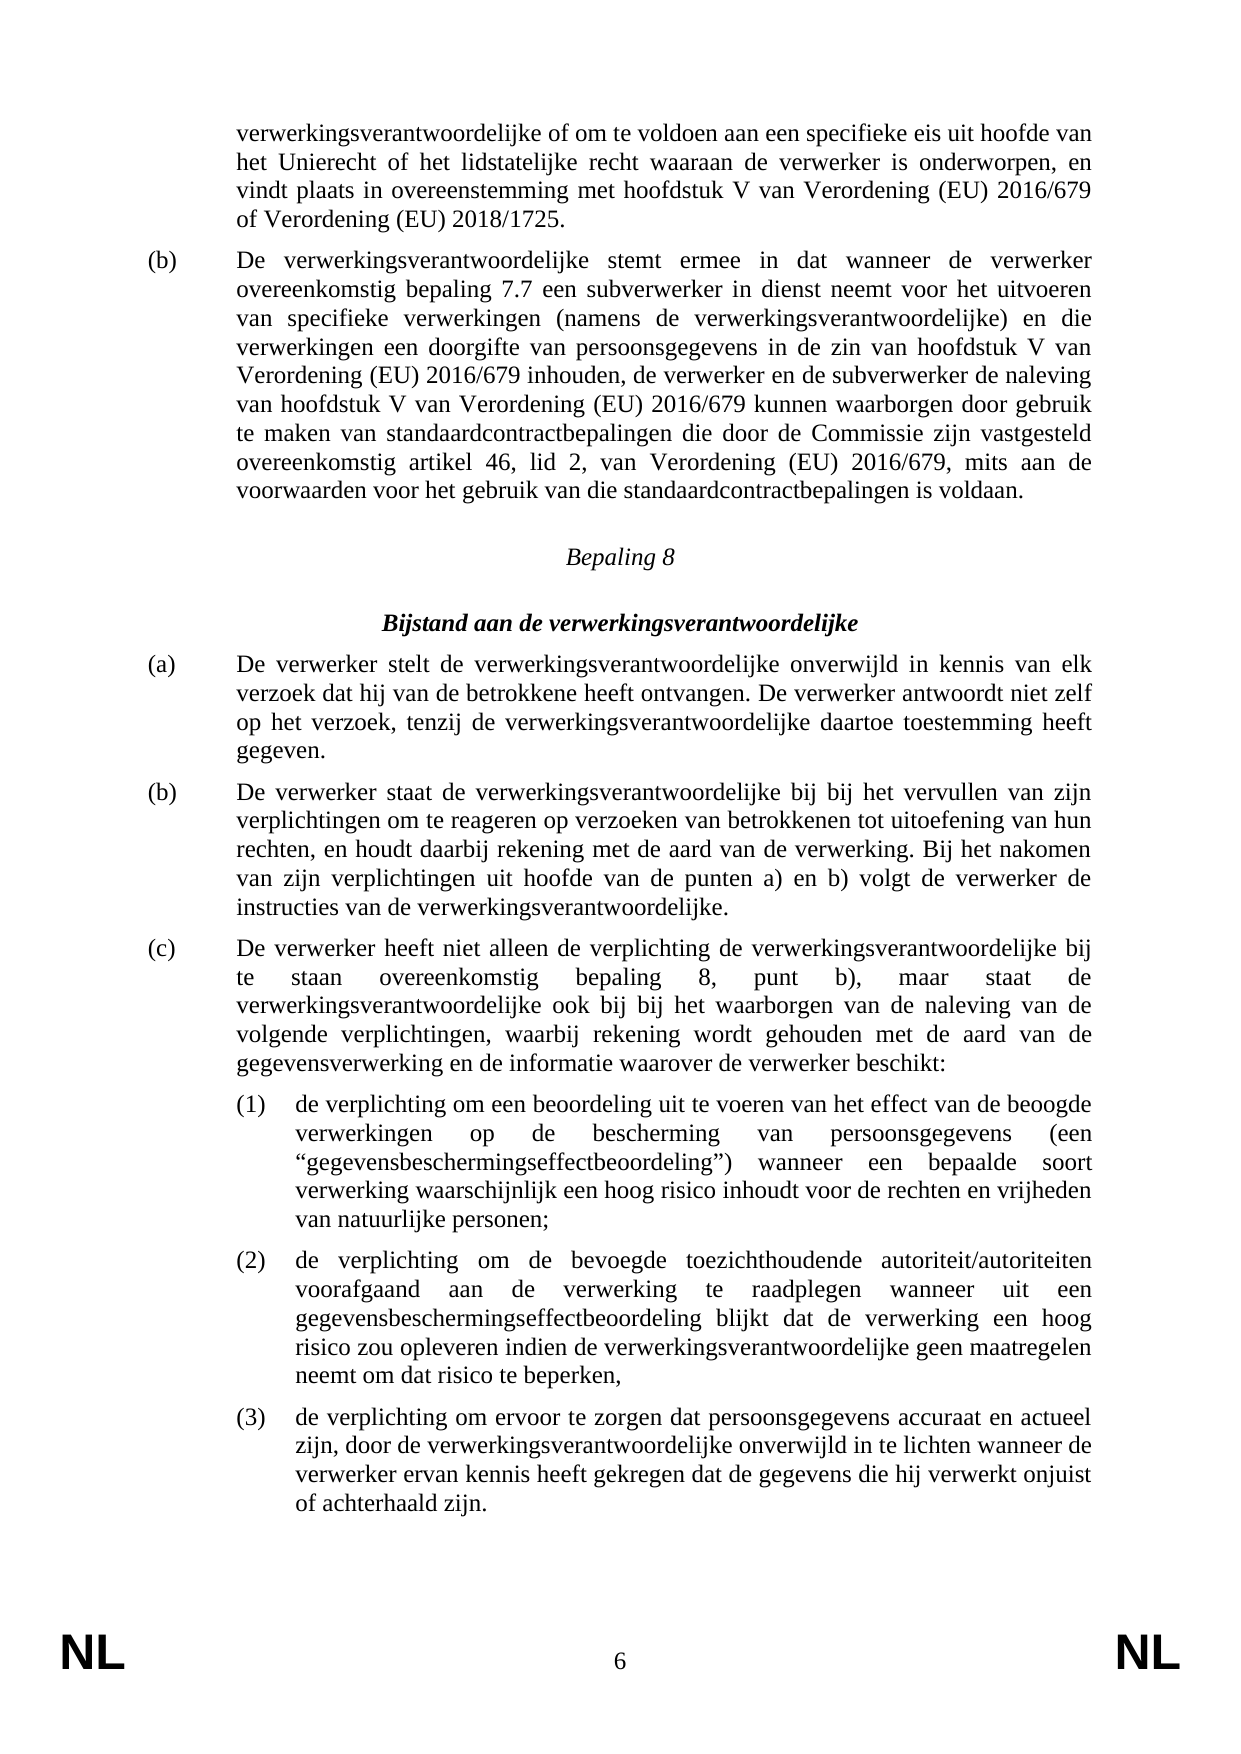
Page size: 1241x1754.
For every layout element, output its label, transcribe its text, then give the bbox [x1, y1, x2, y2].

list De verwerker stelt de verwerkingsverantwoordelijke onverwijld in kennis van elk verzoek dat hij van de betrokkene heeft ontvangen. De verwerker antwoordt niet zelf op het verzoek, tenzij de verwerkingsverantwoordelijke daartoe toestemming heeft gegeven. [148, 649, 1093, 764]
text De verwerker heeft niet alleen de verplichting de verwerkingsverantwoordelijke bij te staan overeenkomstig bepaling 8, punt b), maar staat de verwerkingsverantwoordelijke ook bij bij het waarborgen van de naleving van de volgende verplichtingen, waarbij rekening wordt gehouden met de aard van de gegevensverwerking en de informatie waarover de verwerker beschikt: [148, 933, 1093, 1077]
text Bepaling 8 [148, 542, 1093, 571]
list de verplichting om de bevoegde toezichthoudende autoriteit/autoriteiten voorafgaand aan de verwerking te raadplegen wanneer uit een gegevensbeschermingseffectbeoordeling blijkt dat de verwerking een hoog risico zou opleveren indien de verwerkingsverantwoordelijke geen maatregelen neemt om dat risico te beperken, [236, 1246, 1093, 1389]
text Bijstand aan de verwerkingsverantwoordelijke [148, 608, 1093, 637]
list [148, 118, 1093, 233]
text De verwerker staat de verwerkingsverantwoordelijke bij bij het vervullen van zijn verplichtingen om te reageren op verzoeken van betrokkenen tot uitoefening van hun rechten, en houdt daarbij rekening met de aard van de verwerking. Bij het nakomen van zijn verplichtingen uit hoofde van de punten a) en b) volgt de verwerker de instructies van de verwerkingsverantwoordelijke. [148, 777, 1093, 921]
list de verplichting om een beoordeling uit te voeren van het effect van de beoogde verwerkingen op de bescherming van persoonsgegevens (een “gegevensbeschermingseffectbeoordeling”) wanneer een bepaalde soort verwerking waarschijnlijk een hoog risico inhoudt voor de rechten en vrijheden van natuurlijke personen; [236, 1089, 1093, 1233]
list de verplichting om ervoor te zorgen dat persoonsgegevens accuraat en actueel zijn, door de verwerkingsverantwoordelijke onverwijld in te lichten wanneer de verwerker ervan kennis heeft gekregen dat de gegevens die hij verwerkt onjuist of achterhaald zijn. [236, 1402, 1093, 1517]
text De verwerkingsverantwoordelijke stemt ermee in dat wanneer de verwerker overeenkomstig bepaling 7.7 een subverwerker in dienst neemt voor het uitvoeren van specifieke verwerkingen (namens de verwerkingsverantwoordelijke) en die verwerkingen een doorgifte van persoonsgegevens in de zin van hoofdstuk V van Verordening (EU) 2016/679 inhouden, de verwerker en de subverwerker de naleving van hoofdstuk V van Verordening (EU) 2016/679 kunnen waarborgen door gebruik te maken van standaardcontractbepalingen die door de Commissie zijn vastgesteld overeenkomstig artikel 46, lid 2, van Verordening (EU) 2016/679, mits aan de voorwaarden voor het gebruik van die standaardcontractbepalingen is voldaan. [148, 246, 1093, 504]
